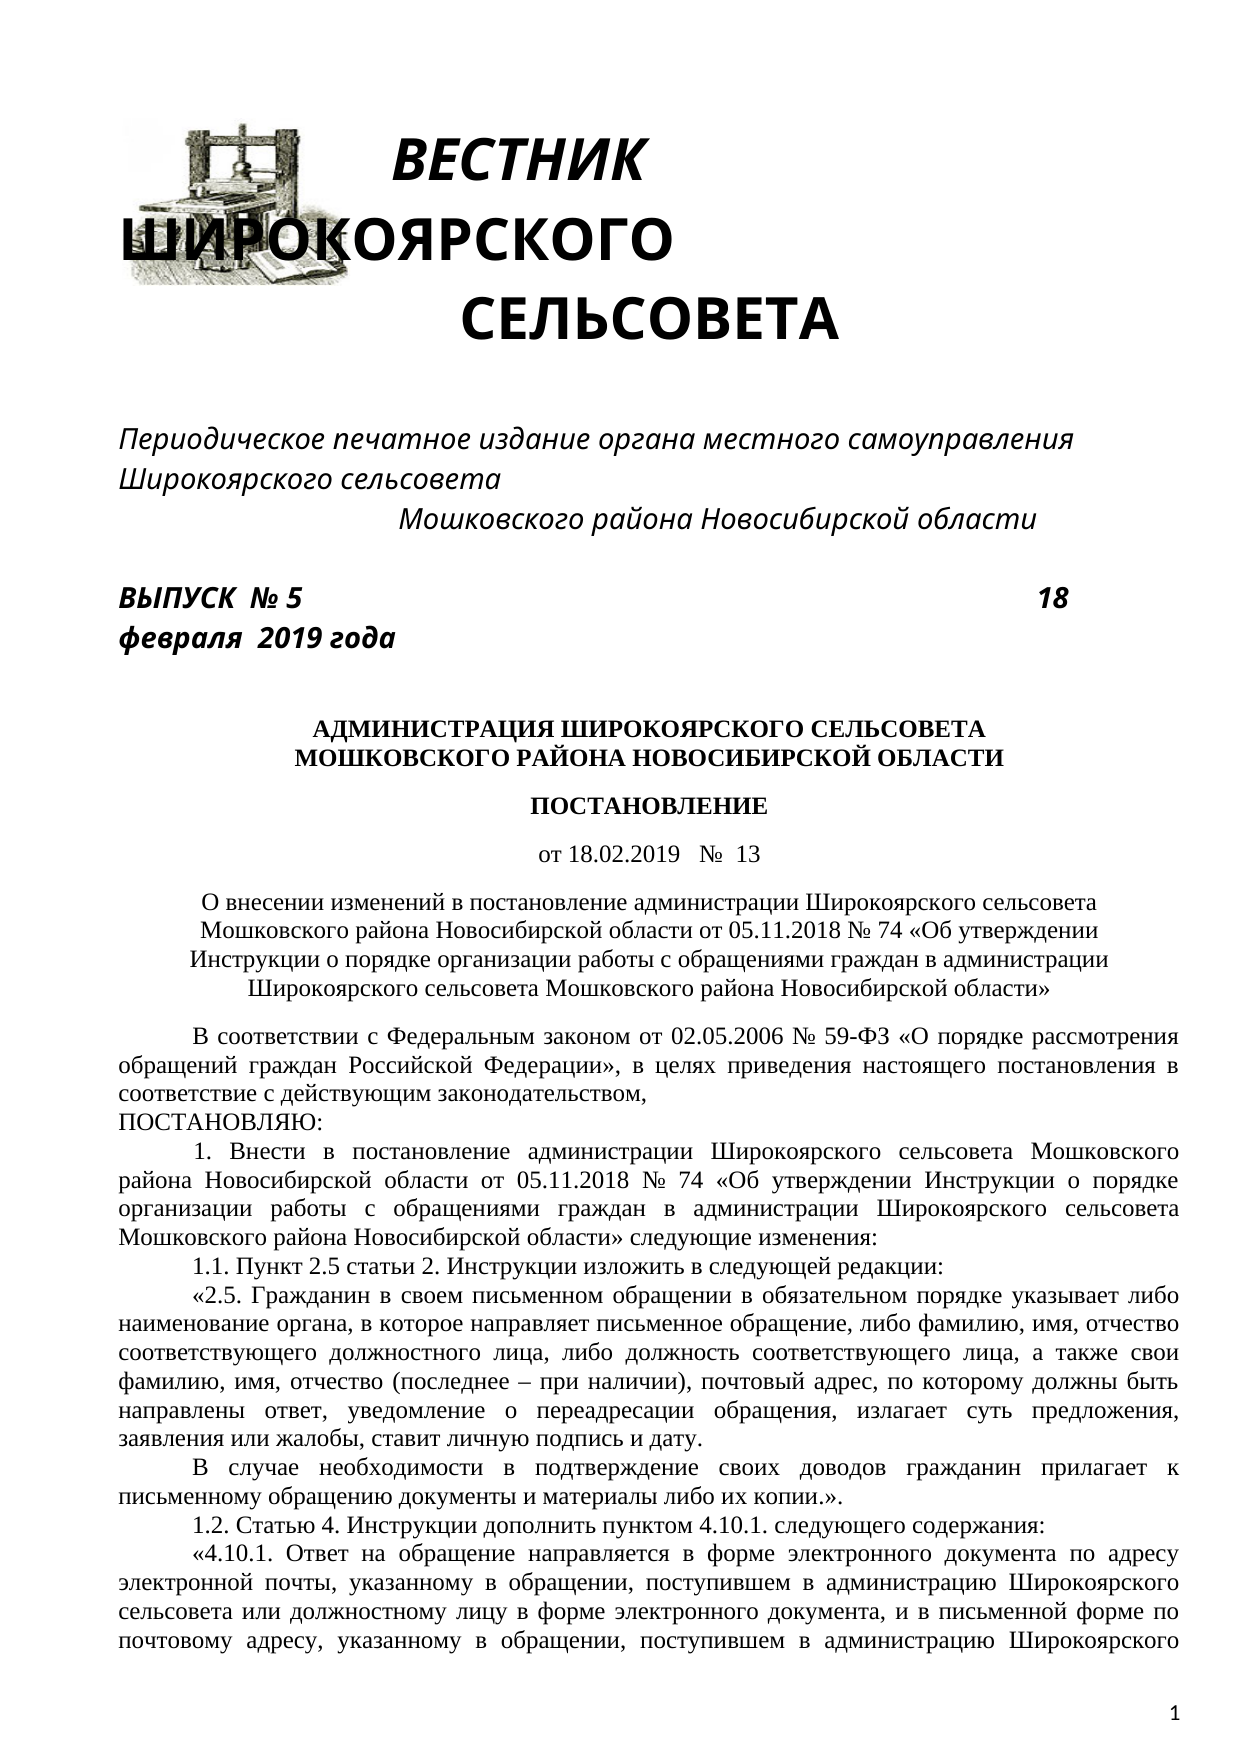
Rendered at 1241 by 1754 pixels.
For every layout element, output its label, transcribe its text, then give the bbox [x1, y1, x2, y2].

text 1. Внести в постановление администрации Широкоярского сельсовета Мошковского района Новосибирской области от 05.11.2018 № 74 «Об утверждении Инструкции о порядке организации работы с обращениями граждан в администрации Широкоярского сельсовета Мошковского района Новосибирской области» следующие изменения: [118, 1136, 1180, 1251]
text В соответствии с Федеральным законом от 02.05.2006 № 59-ФЗ «О порядке рассмотрения обращений граждан Российской Федерации», в целях приведения настоящего постановления в соответствие с действующим законодательством, [118, 1021, 1180, 1107]
text О внесении изменений в постановление администрации Широкоярского сельсовета Мошковского района Новосибирской области от 05.11.2018 № 74 «Об утверждении Инструкции о порядке организации работы с обращениями граждан в администрации Широкоярского сельсовета Мошковского района Новосибирской области» [118, 887, 1180, 1002]
text ВЕСТНИК ШИРОКОЯРСКОГО [118, 118, 1180, 277]
text ПОСТАНОВЛЕНИЕ [118, 791, 1180, 820]
text «2.5. Гражданин в своем письменном обращении в обязательном порядке указывает либо наименование органа, в которое направляет письменное обращение, либо фамилию, имя, отчество соответствующего должностного лица, либо должность соответствующего лица, а также свои фамилию, имя, отчество (последнее – при наличии), почтовый адрес, по которому должны быть направлены ответ, уведомление о переадресации обращения, излагает суть предложения, заявления или жалобы, ставит личную подпись и дату. [118, 1280, 1180, 1452]
text 1.2. Статью 4. Инструкции дополнить пунктом 4.10.1. следующего содержания: [118, 1510, 1180, 1538]
text 1.1. Пункт 2.5 статьи 2. Инструкции изложить в следующей редакции: [118, 1251, 1180, 1280]
text МОШКОВСКОГО РАЙОНА НОВОСИБИРСКОЙ ОБЛАСТИ [118, 743, 1180, 772]
text ПОСТАНОВЛЯЮ: [118, 1107, 1180, 1136]
text Мошковского района Новосибирской области [118, 498, 1180, 538]
text СЕЛЬСОВЕТА [118, 277, 1180, 357]
text от 18.02.2019 № 13 [118, 839, 1180, 868]
text АДМИНИСТРАЦИЯ ШИРОКОЯРСКОГО СЕЛЬСОВЕТА [118, 714, 1180, 743]
text ВЫПУСК № 5 18 февраля 2019 года [118, 577, 1180, 657]
text Периодическое печатное издание органа местного самоуправления Широкоярского сельсовета [118, 419, 1180, 498]
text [118, 1538, 1180, 1653]
text В случае необходимости в подтверждение своих доводов гражданин прилагает к письменному обращению документы и материалы либо их копии.». [118, 1452, 1180, 1510]
